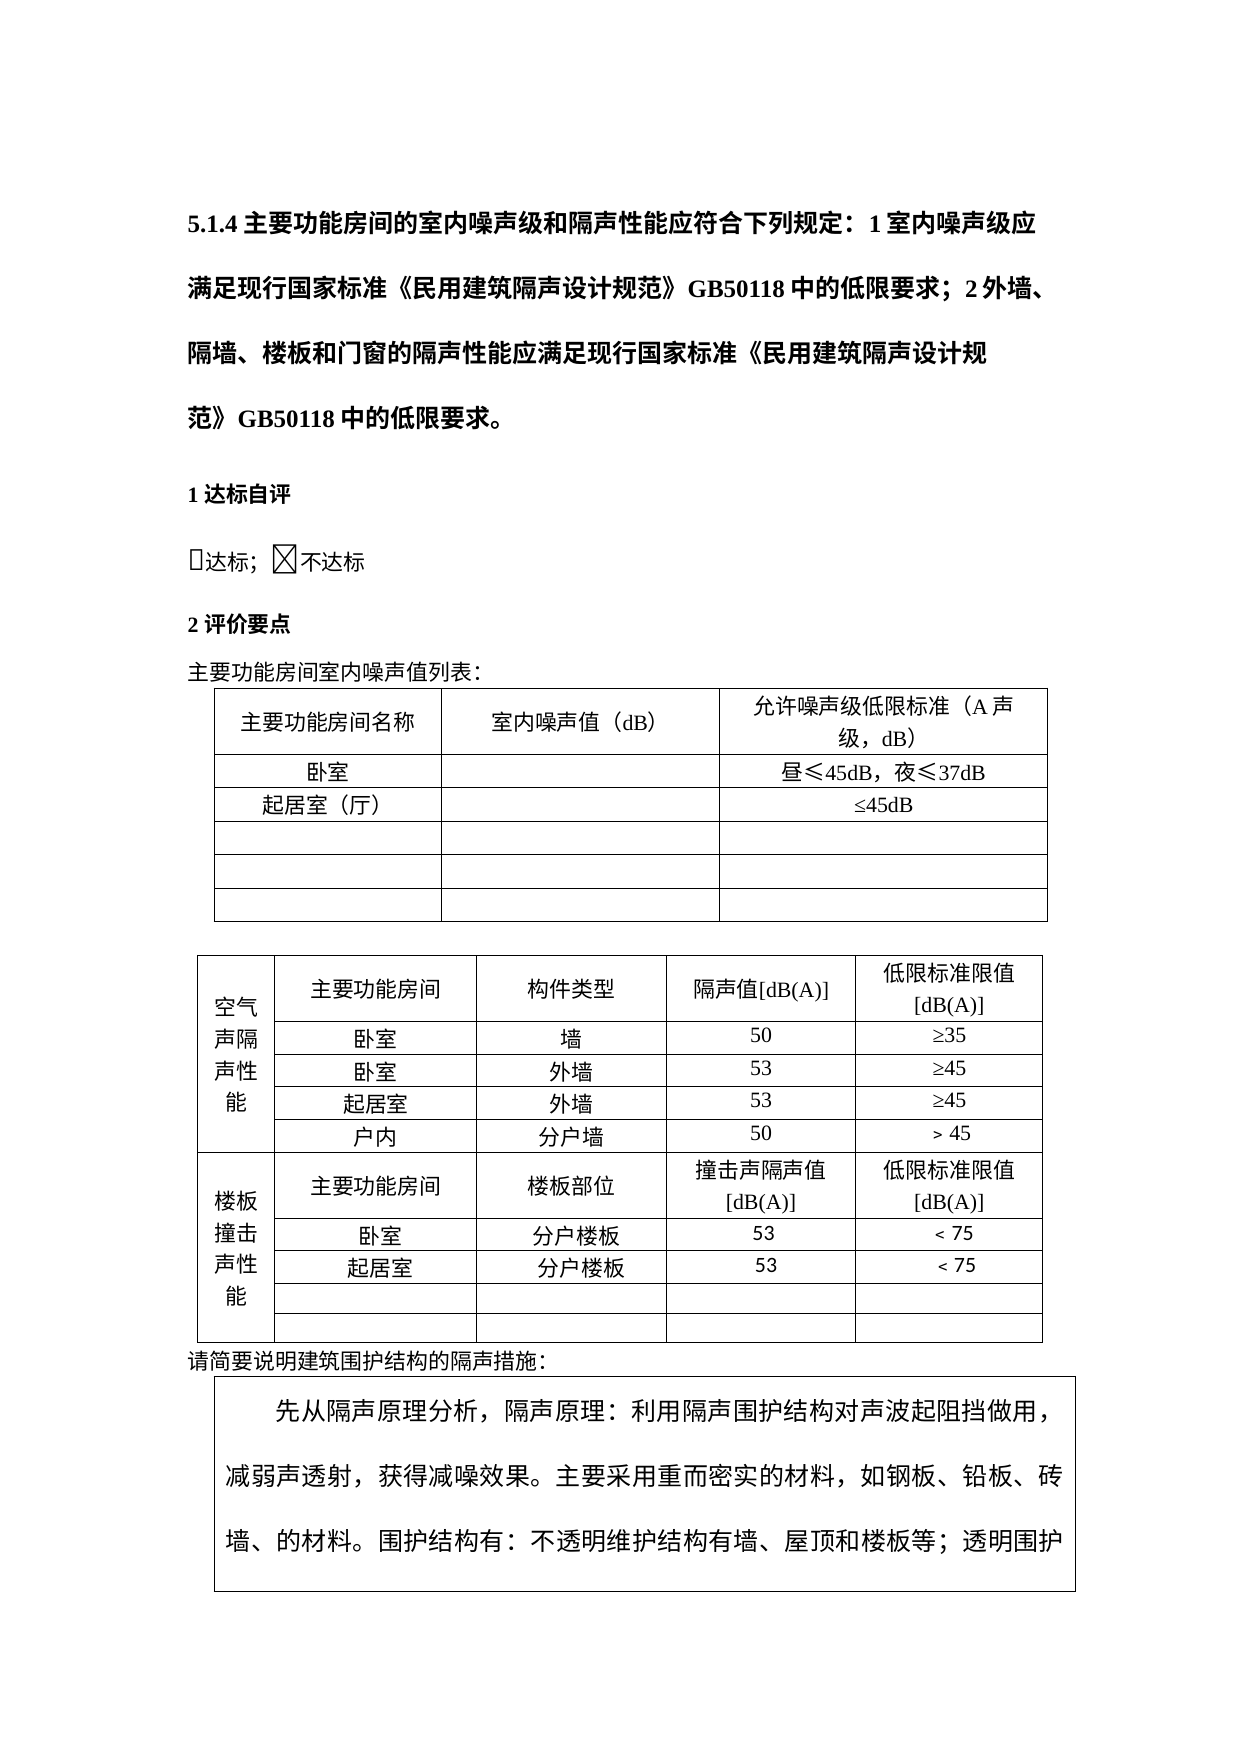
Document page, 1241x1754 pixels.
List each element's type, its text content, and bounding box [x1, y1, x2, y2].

table_header 主要功能房间名称 [215, 689, 441, 753]
table_cell 53 [667, 1087, 855, 1119]
table_cell 卧室 [215, 755, 441, 787]
table_cell ≥45 [856, 1055, 1042, 1086]
subtitle 5.1.4 主要功能房间的室内噪声级和隔声性能应符合下列规定：1室内噪声级应满足现行国家标准《民用建筑隔声设计规范》GB50118中的低限要求；2外墙、隔墙、楼板和门窗的隔声性能应满足现行国家标准《民用建筑隔声设计规范》GB50118中的低限要求。 [187, 189, 1053, 449]
table_cell 低限标准限值[dB(A)] [856, 1153, 1042, 1218]
table_cell 卧室 [275, 1219, 476, 1250]
table_cell [442, 822, 719, 854]
table_cell 53 [667, 1251, 855, 1283]
table_cell 53 [667, 1219, 855, 1250]
table_cell ﹤75 [856, 1251, 1042, 1283]
table_cell 楼板部位 [477, 1153, 666, 1218]
table_cell [215, 889, 441, 921]
table_cell ≤45dB [720, 788, 1047, 821]
table_header 空气声隔声性能 [198, 956, 274, 1152]
table_cell 外墙 [477, 1055, 666, 1086]
table_cell [667, 1284, 855, 1313]
table_cell ﹥45 [856, 1120, 1042, 1152]
table_cell [477, 1284, 666, 1313]
table_cell 墙 [477, 1022, 666, 1053]
text 2 评价要点 [187, 606, 1053, 639]
table_cell 卧室 [275, 1022, 476, 1053]
table_cell 起居室 [275, 1251, 476, 1283]
text 1 达标自评 [187, 476, 1053, 509]
table_cell 外墙 [477, 1087, 666, 1119]
table_cell 昼≤45dB，夜≤37dB [720, 755, 1047, 787]
table_header 允许噪声级低限标准（A声级，dB） [720, 689, 1047, 753]
table_cell [215, 822, 441, 854]
table_cell [477, 1314, 666, 1342]
text 请简要说明建筑围护结构的隔声措施： [187, 1343, 1053, 1376]
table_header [215, 1377, 1075, 1591]
table_cell 分户楼板 [477, 1251, 666, 1283]
table_cell [275, 1284, 476, 1313]
table_cell ≥45 [856, 1087, 1042, 1119]
table_header 室内噪声值（dB） [442, 689, 719, 753]
table_cell [720, 889, 1047, 921]
table_cell 楼板撞击声性能 [198, 1153, 274, 1342]
table_cell 户内 [275, 1120, 476, 1152]
table_cell 50 [667, 1022, 855, 1053]
table_cell 卧室 [275, 1055, 476, 1086]
text 主要功能房间室内噪声值列表： [187, 655, 1053, 687]
table_header 低限标准限值[dB(A)] [856, 956, 1042, 1021]
table_header 主要功能房间 [275, 956, 476, 1021]
table_cell [442, 788, 719, 821]
table_cell 53 [667, 1055, 855, 1086]
table_cell 主要功能房间 [275, 1153, 476, 1218]
table_cell [442, 889, 719, 921]
table_cell [215, 855, 441, 888]
table_cell [856, 1284, 1042, 1313]
table_cell 50 [667, 1120, 855, 1152]
text 达标；不达标 [187, 525, 1053, 590]
table_cell [856, 1314, 1042, 1342]
table_cell [442, 855, 719, 888]
table_cell ﹤75 [856, 1219, 1042, 1250]
table_cell [720, 855, 1047, 888]
table_cell ≥35 [856, 1022, 1042, 1053]
table_header 隔声值[dB(A)] [667, 956, 855, 1021]
table_cell 起居室 [275, 1087, 476, 1119]
table_cell [442, 755, 719, 787]
table_cell 起居室（厅） [215, 788, 441, 821]
table_cell [720, 822, 1047, 854]
table_header 构件类型 [477, 956, 666, 1021]
table_cell [275, 1314, 476, 1342]
table_cell 分户墙 [477, 1120, 666, 1152]
table_cell [667, 1314, 855, 1342]
table_cell 撞击声隔声值[dB(A)] [667, 1153, 855, 1218]
table_cell 分户楼板 [477, 1219, 666, 1250]
